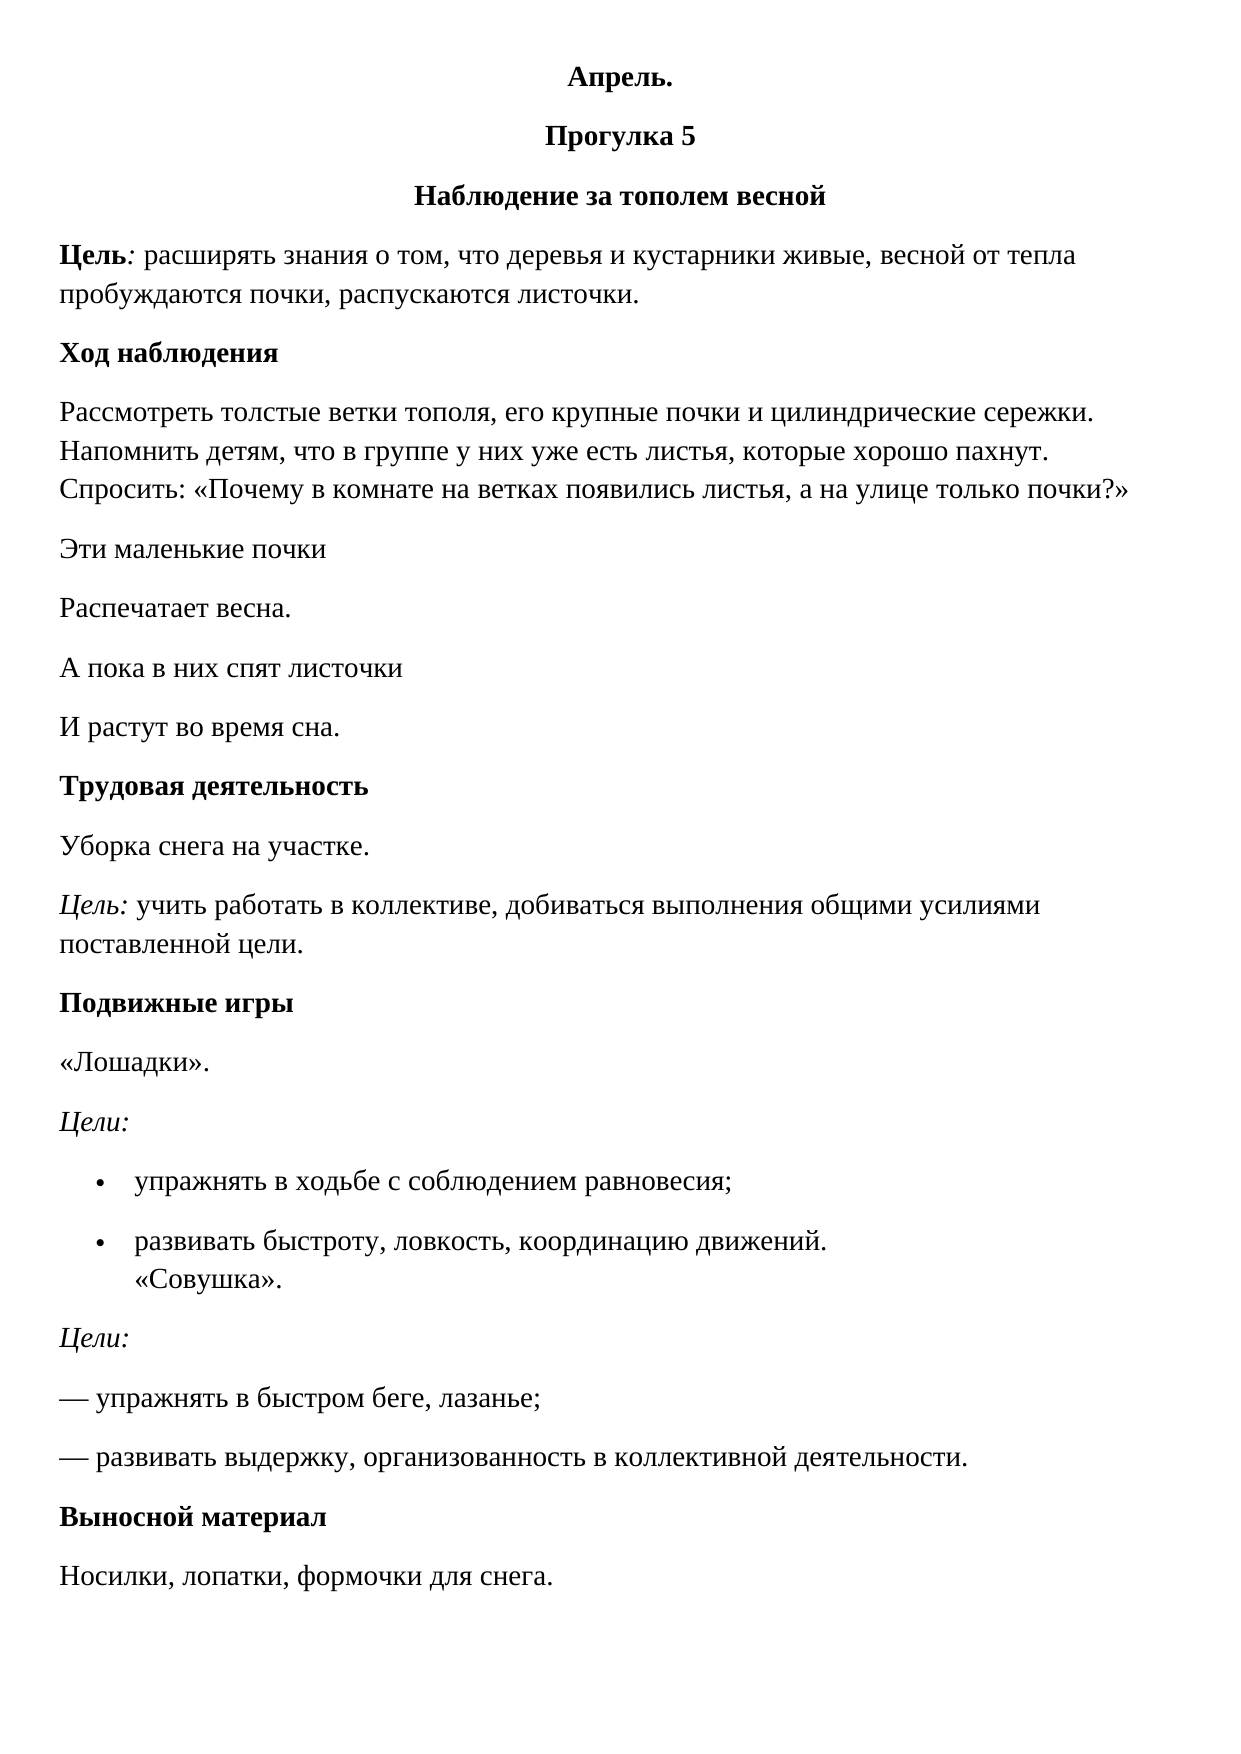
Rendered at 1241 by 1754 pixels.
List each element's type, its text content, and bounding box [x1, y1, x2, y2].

text Цель: учить работать в коллективе, добиваться выполнения общими усилиями поставленной цели. [59, 887, 1181, 959]
text Носилки, лопатки, формочки для снега. [59, 1558, 1181, 1592]
text Наблюдение за тополем весной [59, 178, 1181, 211]
text Ход наблюдения [59, 335, 1181, 369]
text Выносной материал [59, 1499, 1181, 1532]
text Цели: [59, 1321, 1181, 1354]
text Цель: расширять знания о том, что деревья и кустарники живые, весной от тепла пробуждаются почки, распускаются листочки. [59, 237, 1181, 309]
text Распечатает весна. [59, 590, 1181, 624]
list упражнять в ходьбе с соблюдением равновесия; [97, 1163, 1181, 1197]
text Рассмотреть толстые ветки тополя, его крупные почки и цилиндрические сережки. Напомнить детям, что в группе у них уже есть листья, которые хорошо пахнут. Спросить: «Почему в комнате на ветках появились листья, а на улице только почки?» [59, 394, 1181, 505]
text Трудовая деятельность [59, 768, 1181, 802]
text Эти маленькие почки [59, 531, 1181, 564]
text «Лошадки». [59, 1044, 1181, 1078]
text Уборка снега на участке. [59, 828, 1181, 861]
text И растут во время сна. [59, 709, 1181, 743]
text — упражнять в быстром беге, лазанье; [59, 1380, 1181, 1413]
text А пока в них спят листочки [59, 650, 1181, 683]
text Цели: [59, 1104, 1181, 1137]
text Прогулка 5 [59, 118, 1181, 152]
list развивать быстроту, ловкость, координацию движений. «Совушка». [97, 1223, 1181, 1295]
text Подвижные игры [59, 985, 1181, 1019]
text Апрель. [59, 59, 1181, 93]
text — развивать выдержку, организованность в коллективной деятельности. [59, 1439, 1181, 1473]
